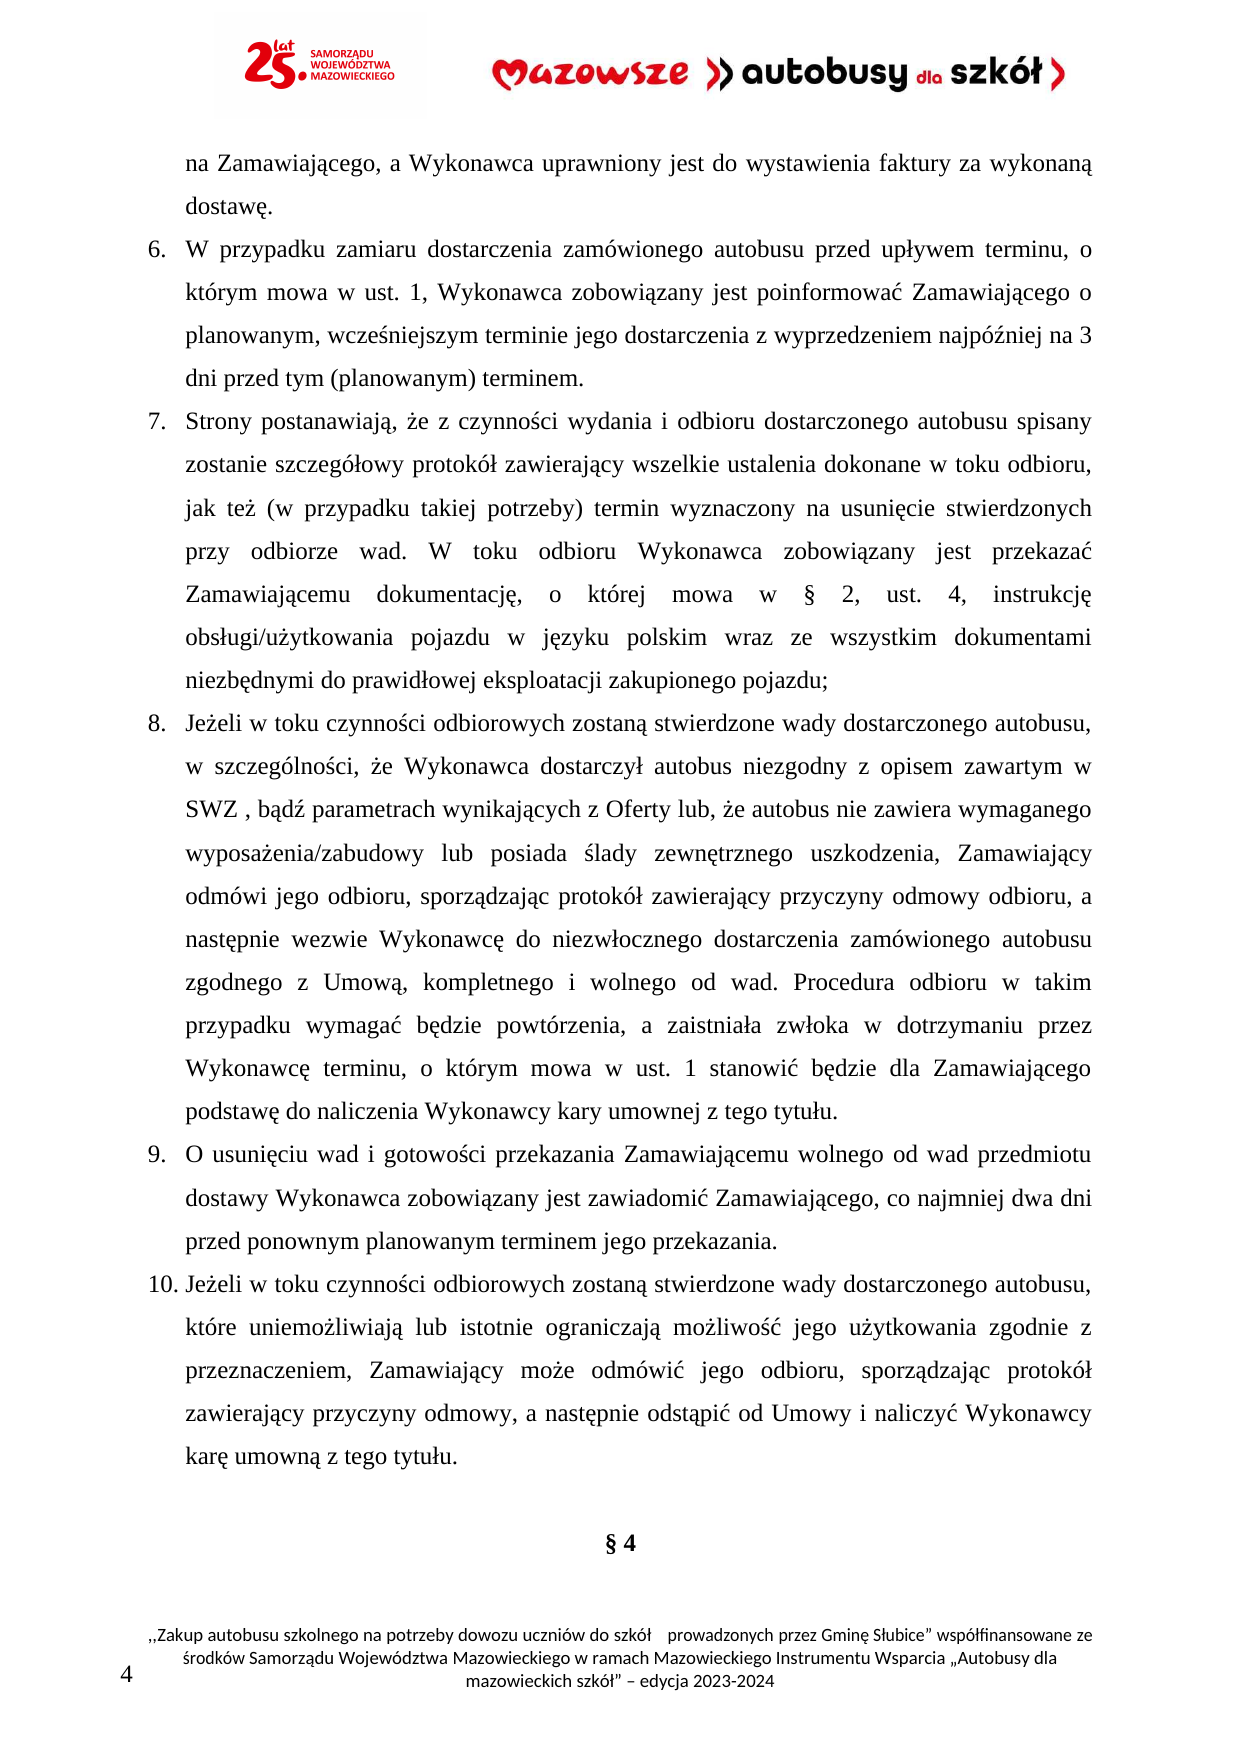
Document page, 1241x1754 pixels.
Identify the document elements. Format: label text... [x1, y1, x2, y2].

list Strony postanawiają, że z czynności wydania i odbioru dostarczonego autobusu spisany zostanie szczegółowy protokół zawierający wszelkie ustalenia dokonane w toku odbioru, jak też (w przypadku takiej potrzeby) termin wyznaczony na usunięcie stwierdzonych przy odbiorze wad. W toku odbioru Wykonawca zobowiązany jest przekazać Zamawiającemu dokumentację, o której mowa w § 2, ust. 4, instrukcję obsługi/użytkowania pojazdu w języku polskim wraz ze wszystkim dokumentami niezbędnymi do prawidłowej eksploatacji zakupionego pojazdu; [148, 406, 1093, 694]
list Jeżeli w toku czynności odbiorowych zostaną stwierdzone wady dostarczonego autobusu, które uniemożliwiają lub istotnie ograniczają możliwość jego użytkowania zgodnie z przeznaczeniem, Zamawiający może odmówić jego odbioru, sporządzając protokół zawierający przyczyny odmowy, a następnie odstąpić od Umowy i naliczyć Wykonawcy karę umowną z tego tytułu. [148, 1269, 1093, 1470]
list O usunięciu wad i gotowości przekazania Zamawiającemu wolnego od wad przedmiotu dostawy Wykonawca zobowiązany jest zawiadomić Zamawiającego, co najmniej dwa dni przed ponownym planowanym terminem jego przekazania. [148, 1139, 1093, 1254]
picture [214, 12, 427, 119]
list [148, 148, 1093, 219]
text § 4 [148, 1528, 1093, 1556]
picture [463, 27, 1093, 121]
list Jeżeli w toku czynności odbiorowych zostaną stwierdzone wady dostarczonego autobusu, w szczególności, że Wykonawca dostarczył autobus niezgodny z opisem zawartym w SWZ , bądź parametrach wynikających z Oferty lub, że autobus nie zawiera wymaganego wyposażenia/zabudowy lub posiada ślady zewnętrznego uszkodzenia, Zamawiający odmówi jego odbioru, sporządzając protokół zawierający przyczyny odmowy odbioru, a następnie wezwie Wykonawcę do niezwłocznego dostarczenia zamówionego autobusu zgodnego z Umową, kompletnego i wolnego od wad. Procedura odbioru w takim przypadku wymagać będzie powtórzenia, a zaistniała zwłoka w dotrzymaniu przez Wykonawcę terminu, o którym mowa w ust. 1 stanowić będzie dla Zamawiającego podstawę do naliczenia Wykonawcy kary umownej z tego tytułu. [148, 708, 1093, 1125]
list W przypadku zamiaru dostarczenia zamówionego autobusu przed upływem terminu, o którym mowa w ust. 1, Wykonawca zobowiązany jest poinformować Zamawiającego o planowanym, wcześniejszym terminie jego dostarczenia z wyprzedzeniem najpóźniej na 3 dni przed tym (planowanym) terminem. [148, 234, 1093, 392]
